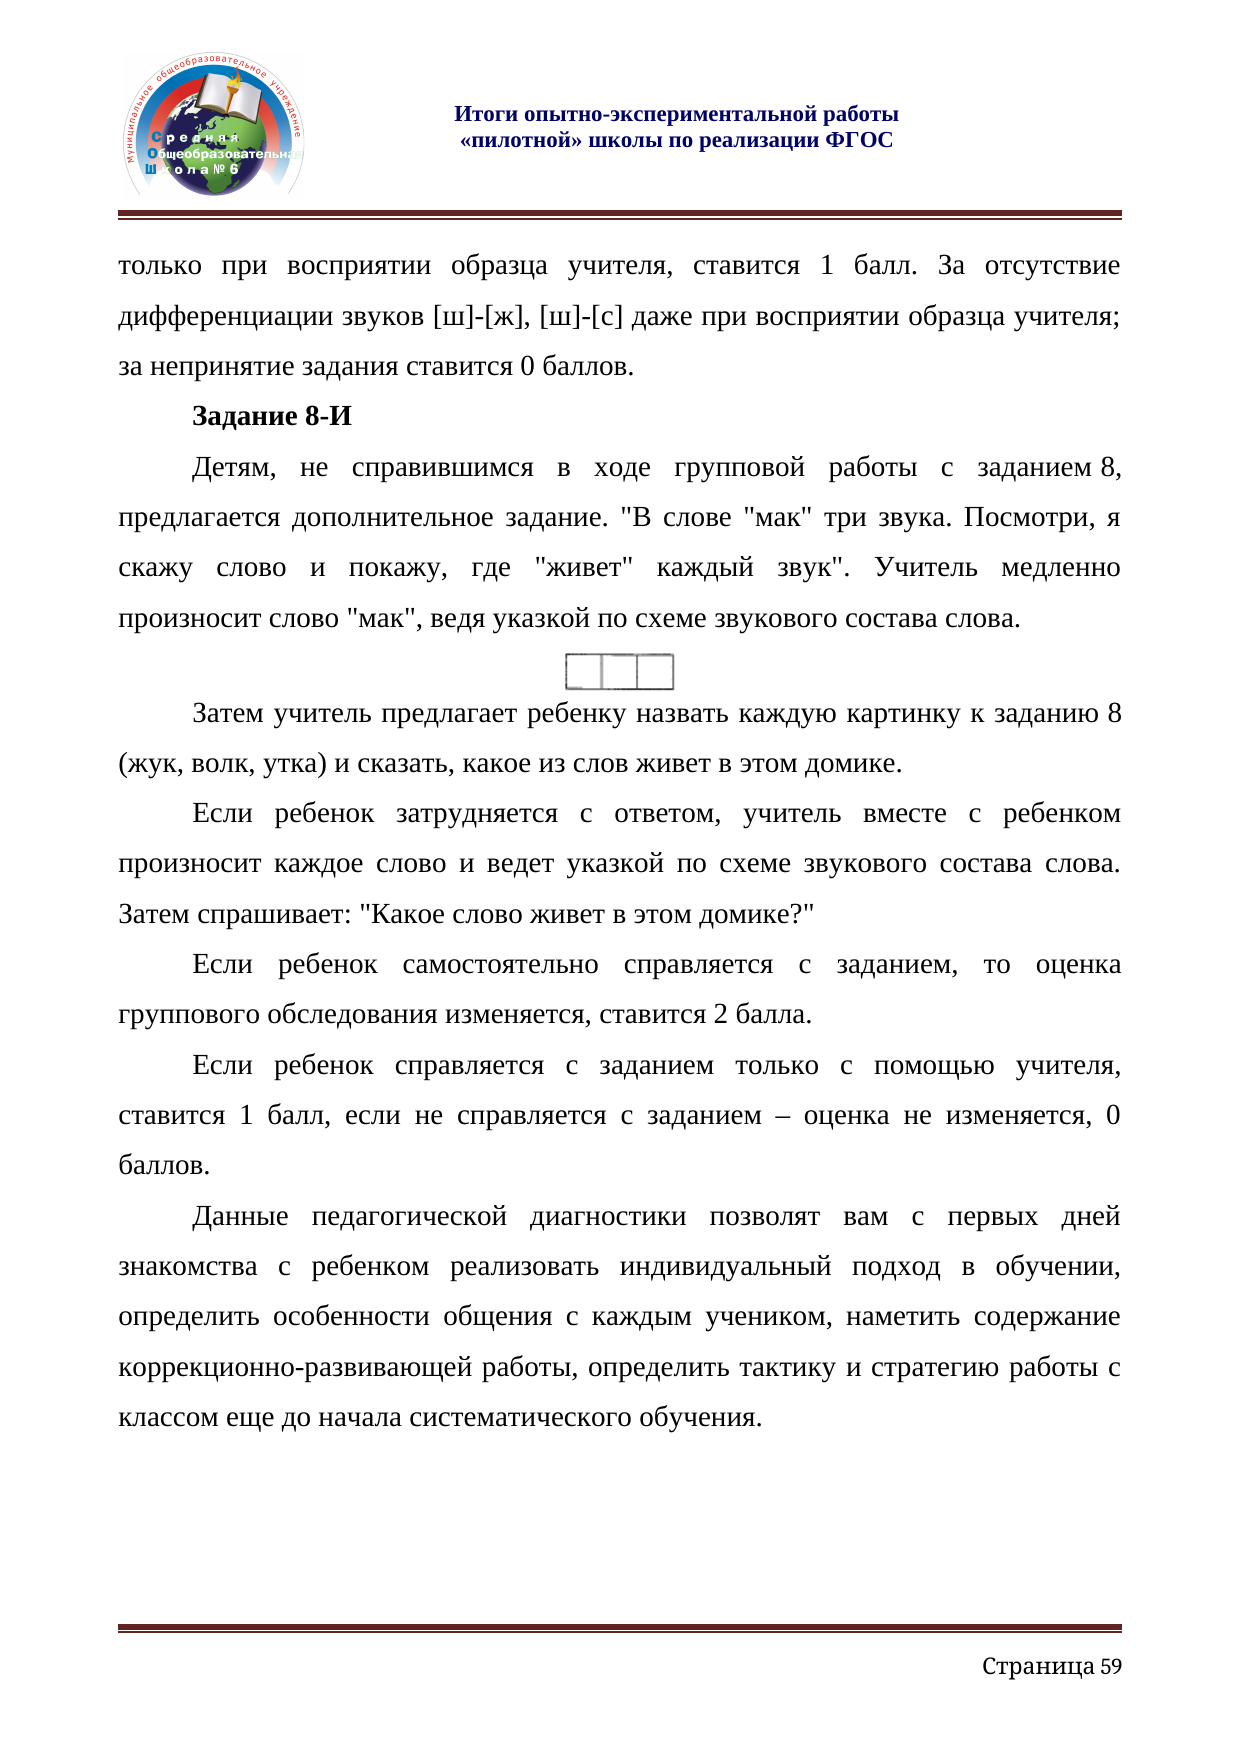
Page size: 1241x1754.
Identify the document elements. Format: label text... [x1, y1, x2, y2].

text Если ребенок самостоятельно справляется с заданием, то оценка группового обследования изменяется, ставится 2 балла. [118, 946, 1122, 1030]
text Затем учитель предлагает ребенку назвать каждую картинку к заданию 8 (жук, волк, утка) и сказать, какое из слов живет в этом домике. [118, 695, 1122, 778]
subtitle Задание 8-И [118, 398, 1122, 432]
text Детям, не справившимся в ходе групповой работы с заданием 8, предлагается дополнительное задание. "В слове "мак" три звука. Посмотри, я скажу слово и покажу, где "живет" каждый звук". Учитель медленно произносит слово "мак", ведя указкой по схеме звукового состава слова. [118, 449, 1122, 633]
text Если ребенок справляется с заданием только с помощью учителя, ставится 1 балл, если не справляется с заданием – оценка не изменяется, 0 баллов. [118, 1047, 1122, 1181]
picture [561, 650, 679, 695]
text Если ребенок затрудняется с ответом, учитель вместе с ребенком произносит каждое слово и ведет указкой по схеме звукового состава слова. Затем спрашивает: "Какое слово живет в этом домике?" [118, 795, 1122, 929]
picture [123, 52, 305, 199]
text Данные педагогической диагностики позволят вам с первых дней знакомства с ребенком реализовать индивидуальный подход в обучении, определить особенности общения с каждым учеником, наметить содержание коррекционно-развивающей работы, определить тактику и стратегию работы с классом еще до начала систематического обучения. [118, 1198, 1122, 1433]
